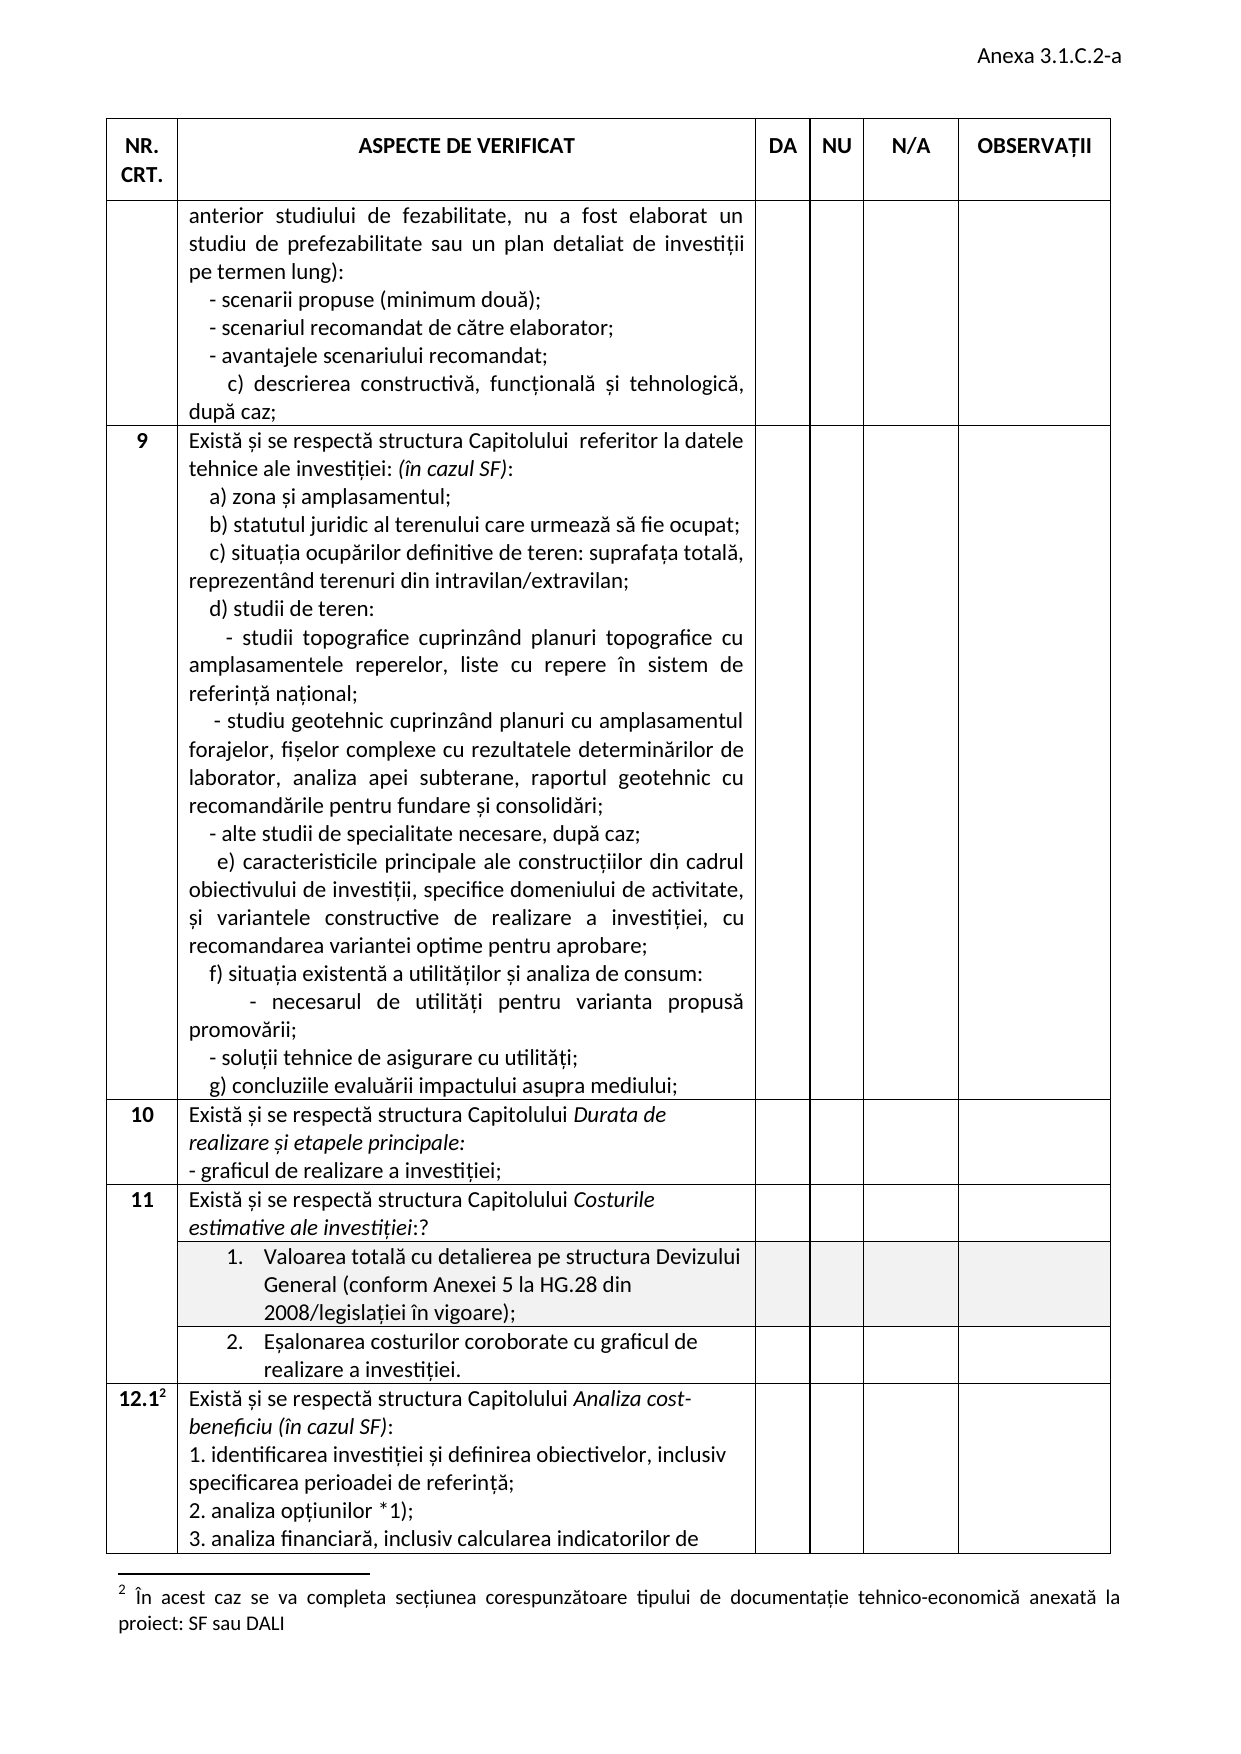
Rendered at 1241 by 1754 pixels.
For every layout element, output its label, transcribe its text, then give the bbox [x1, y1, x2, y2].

table_cell [756, 1242, 809, 1326]
table_cell [811, 1242, 863, 1326]
table_cell [959, 1185, 1110, 1241]
table_cell [959, 1100, 1110, 1184]
table_cell [756, 1327, 809, 1383]
table_cell [959, 1242, 1110, 1326]
table_cell [756, 1384, 809, 1552]
table_cell [864, 1100, 958, 1184]
table_cell [864, 1384, 958, 1552]
table_cell Există și se respectă structura Capitolului referitor la datele tehnice ale investiţiei: (în cazul SF): a) zona şi amplasamentul; b) statutul juridic al terenului care urmează să fie ocupat; c) situaţia ocupărilor definitive de teren: suprafaţa totală, reprezentând terenuri din intravilan/extravilan; d) studii de teren: - studii topografice cuprinzând planuri topografice cu amplasamentele reperelor, liste cu repere în sistem de referinţă naţional; - studiu geotehnic cuprinzând planuri cu amplasamentul forajelor, fişelor complexe cu rezultatele determinărilor de laborator, analiza apei subterane, raportul geotehnic cu recomandările pentru fundare şi consolidări; - alte studii de specialitate necesare, după caz; e) caracteristicile principale ale construcţiilor din cadrul obiectivului de investiţii, specifice domeniului de activitate, şi variantele constructive de realizare a investiţiei, cu recomandarea variantei optime pentru aprobare; f) situaţia existentă a utilităţilor şi analiza de consum: - necesarul de utilităţi pentru varianta propusă promovării; - soluţii tehnice de asigurare cu utilităţi; g) concluziile evaluării impactului asupra mediului; [178, 426, 755, 1099]
table_header N/A [864, 119, 958, 200]
table_cell Există și se respectă structura Capitolului Durata de realizare şi etapele principale: - graficul de realizare a investiţiei; [178, 1100, 755, 1184]
table_cell 12.1 [107, 1384, 177, 1552]
table_header ASPECTE DE VERIFICAT [178, 119, 755, 200]
table_cell [959, 426, 1110, 1099]
table_cell Eşalonarea costurilor coroborate cu graficul de realizare a investiţiei. [178, 1327, 755, 1383]
table_cell [811, 1384, 863, 1552]
table_cell [864, 1327, 958, 1383]
table_cell 10 [107, 1100, 177, 1184]
table_cell [811, 201, 863, 425]
table_cell [864, 201, 958, 425]
table_cell Există şi se respectă structura Capitolului Costurile estimative ale investiţiei:? [178, 1185, 755, 1241]
table_header OBSERVAŢII [959, 119, 1110, 200]
table_cell Valoarea totală cu detalierea pe structura Devizului General (conform Anexei 5 la HG.28 din 2008/legislaţiei în vigoare); [178, 1242, 755, 1326]
table_cell 8 [107, 201, 177, 425]
table_header NU [811, 119, 863, 200]
table_cell [756, 1100, 809, 1184]
table_cell [811, 426, 863, 1099]
table_cell [959, 201, 1110, 425]
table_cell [178, 201, 755, 425]
table_cell [756, 201, 809, 425]
table_cell [959, 1384, 1110, 1552]
table_header DA [756, 119, 809, 200]
table_cell [756, 1185, 809, 1241]
table_cell 11 [107, 1185, 177, 1383]
table_cell 9 [107, 426, 177, 1099]
table_cell [756, 426, 809, 1099]
table_cell [959, 1327, 1110, 1383]
table_cell [864, 1242, 958, 1326]
table_header NR. CRT. [107, 119, 177, 200]
table_cell [811, 1185, 863, 1241]
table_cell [178, 1384, 755, 1552]
table_cell [864, 1185, 958, 1241]
table_cell [864, 426, 958, 1099]
table_cell [811, 1327, 863, 1383]
table_cell [811, 1100, 863, 1184]
